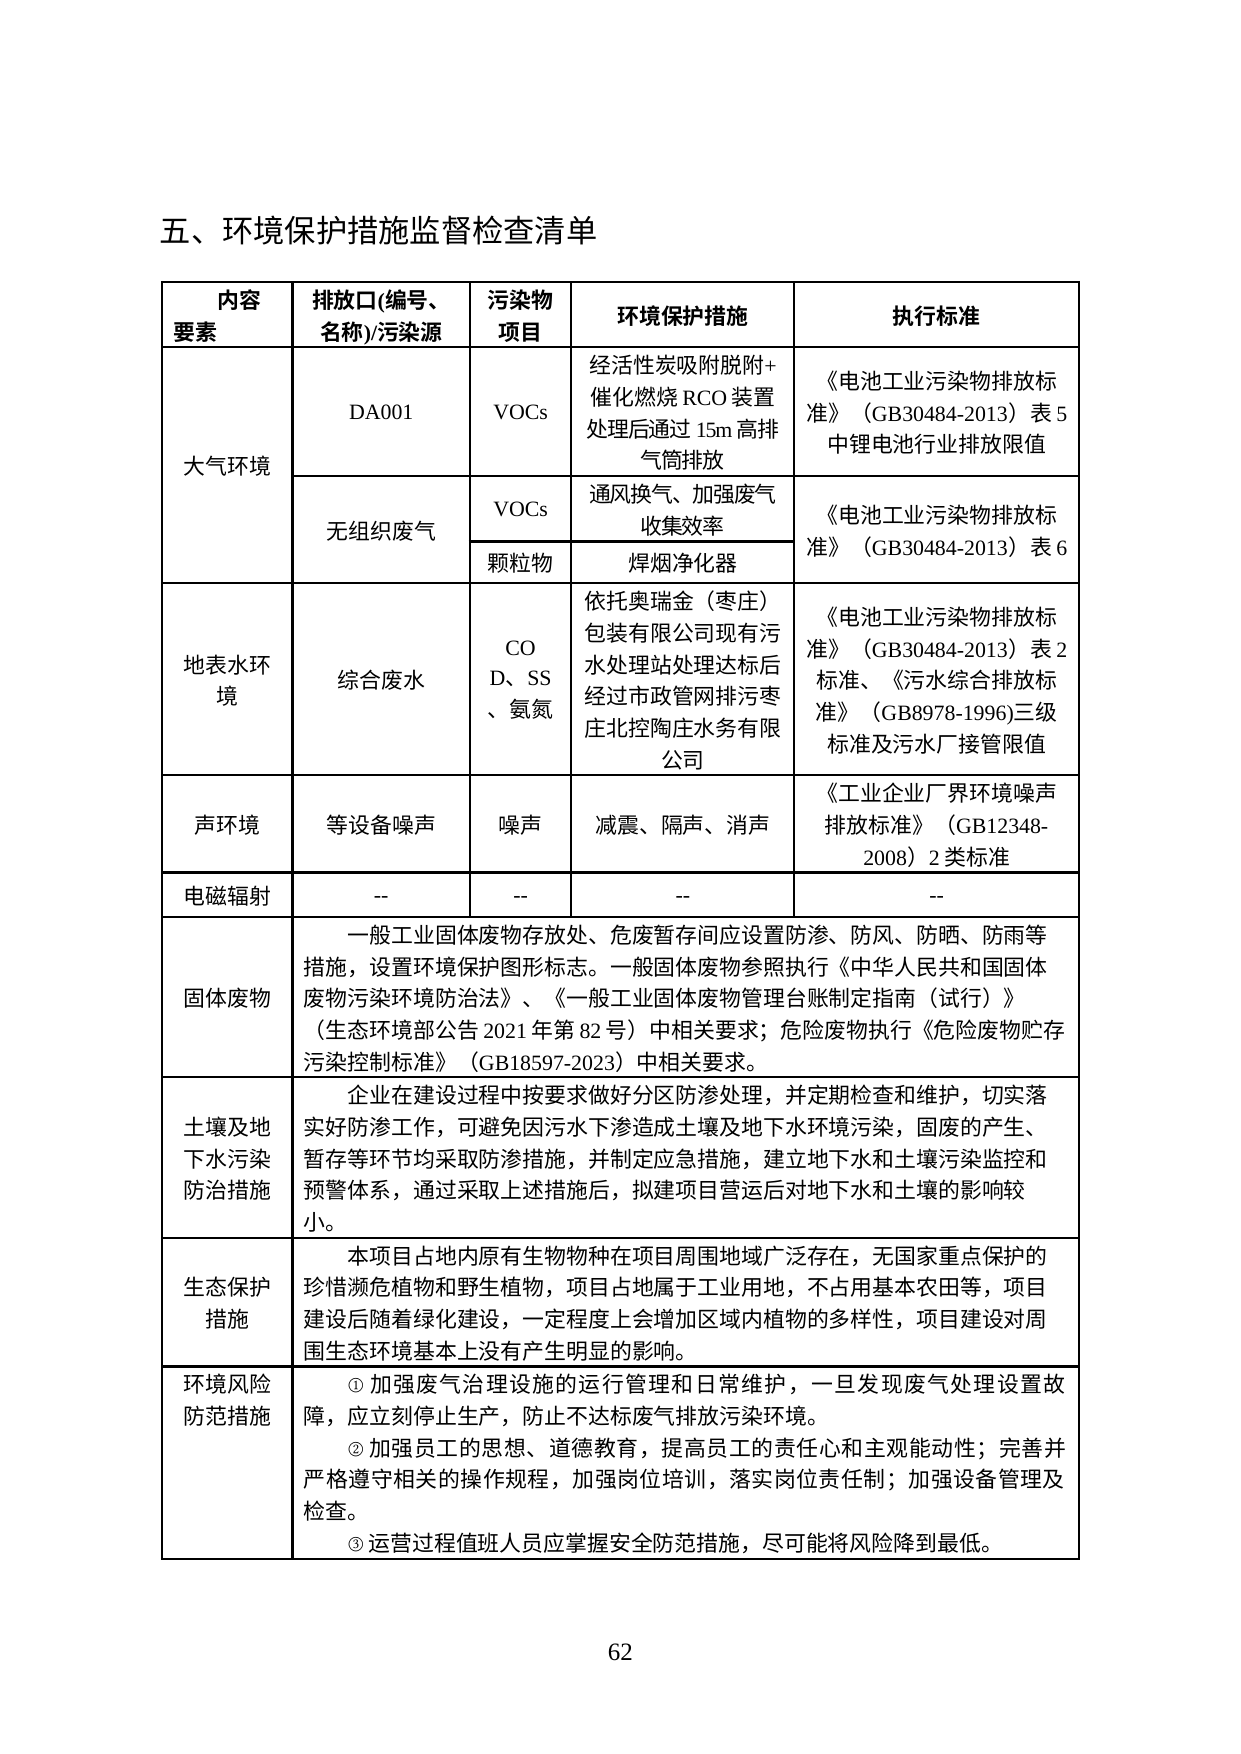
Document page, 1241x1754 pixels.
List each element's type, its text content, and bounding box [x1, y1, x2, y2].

table_cell 本项目占地内原有生物物种在项目周围地域广泛存在，无国家重点保护的珍惜濒危植物和野生植物，项目占地属于工业用地，不占用基本农田等，项目建设后随着绿化建设，一定程度上会增加区域内植物的多样性，项目建设对周围生态环境基本上没有产生明显的影响。 [294, 1239, 1078, 1365]
table_cell 焊烟净化器 [572, 543, 793, 582]
table_cell 《工业企业厂界环境噪声排放标准》（GB12348-2008）2类标准 [795, 776, 1078, 871]
table_cell 环境风险 防范措施 [163, 1368, 291, 1557]
text 五、环境保护措施监督检查清单 [159, 206, 1081, 252]
table_cell 减震、隔声、消声 [572, 776, 793, 871]
table_cell 综合废水 [294, 584, 469, 774]
table_cell -- [471, 874, 570, 916]
table_cell VOCs [471, 477, 570, 540]
table_header 环境保护措施 [572, 283, 793, 346]
table_cell 固体废物 [163, 918, 291, 1076]
table_cell 《电池工业污染物排放标准》（GB30484-2013）表5中锂电池行业排放限值 [795, 348, 1078, 475]
table_cell -- [572, 874, 793, 916]
table_cell -- [795, 874, 1078, 916]
table_cell -- [294, 874, 469, 916]
table_cell 等设备噪声 [294, 776, 469, 871]
table_cell 经活性炭吸附脱附+催化燃烧RCO装置处理后通过15m高排气筒排放 [572, 348, 793, 475]
table_cell 《电池工业污染物排放标准》（GB30484-2013）表2标准、《污水综合排放标准》（GB8978-1996)三级标准及污水厂接管限值 [795, 584, 1078, 774]
table_header 内容 要素 [163, 283, 291, 346]
table_header 污染物项目 [471, 283, 570, 346]
table_cell 《电池工业污染物排放标准》（GB30484-2013）表6 [795, 477, 1078, 582]
table_cell 颗粒物 [471, 543, 570, 582]
table_header 排放口(编号、 名称)/污染源 [294, 283, 469, 346]
table_cell 通风换气、加强废气收集效率 [572, 477, 793, 540]
table_cell 企业在建设过程中按要求做好分区防渗处理，并定期检查和维护，切实落实好防渗工作，可避免因污水下渗造成土壤及地下水环境污染，固废的产生、暂存等环节均采取防渗措施，并制定应急措施，建立地下水和土壤污染监控和预警体系，通过采取上述措施后，拟建项目营运后对地下水和土壤的影响较小。 [294, 1078, 1078, 1237]
table_cell 生态保护措施 [163, 1239, 291, 1365]
table_cell 大气环境 [163, 348, 291, 582]
table_cell 无组织废气 [294, 477, 469, 582]
table_cell 噪声 [471, 776, 570, 871]
table_header 执行标准 [795, 283, 1078, 346]
table_cell 依托奥瑞金（枣庄）包装有限公司现有污水处理站处理达标后经过市政管网排污枣庄北控陶庄水务有限公司 [572, 584, 793, 774]
table_cell 声环境 [163, 776, 291, 871]
table_cell DA001 [294, 348, 469, 475]
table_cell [294, 1368, 1078, 1557]
table_cell 地表水环境 [163, 584, 291, 774]
table_cell VOCs [471, 348, 570, 475]
table_cell COD、SS、氨氮 [471, 584, 570, 774]
table_cell 电磁辐射 [163, 874, 291, 916]
table_cell 一般工业固体废物存放处、危废暂存间应设置防渗、防风、防晒、防雨等措施，设置环境保护图形标志。一般固体废物参照执行《中华人民共和国固体废物污染环境防治法》、《一般工业固体废物管理台账制定指南（试行）》（生态环境部公告2021年第82号）中相关要求；危险废物执行《危险废物贮存污染控制标准》（GB18597-2023）中相关要求。 [294, 918, 1078, 1076]
table_cell 土壤及地下水污染防治措施 [163, 1078, 291, 1237]
